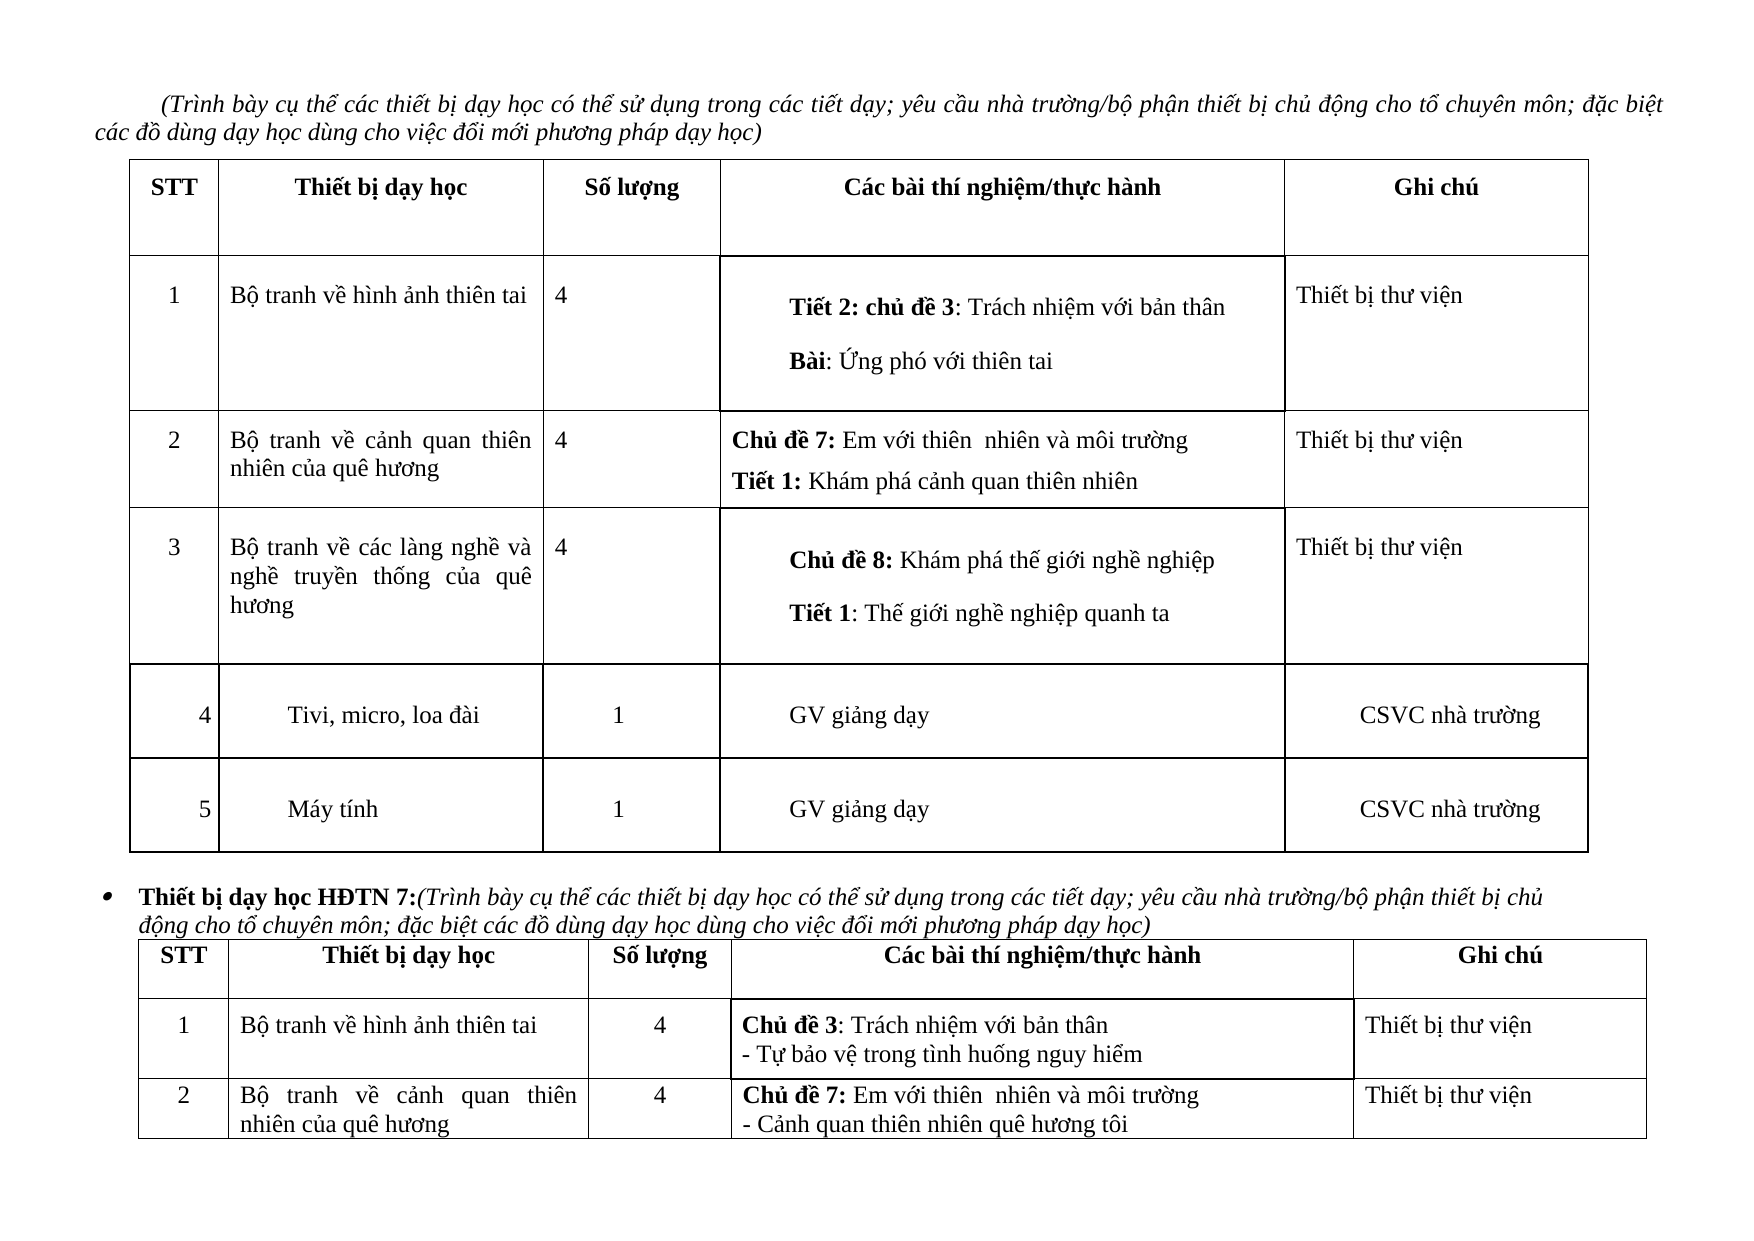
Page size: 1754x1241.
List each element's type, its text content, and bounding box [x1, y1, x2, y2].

table_header Số lượng [544, 160, 720, 255]
table_cell Chủ đề 7: Em với thiên nhiên và môi trường - Cảnh quan thiên nhiên quê hương tôi [732, 1080, 1353, 1138]
table_header Thiết bị dạy học [219, 160, 543, 255]
table_cell Thiết bị thư viện [1286, 256, 1588, 410]
text (Trình bày cụ thể các thiết bị dạy học có thể sử dụng trong các tiết dạy; yêu cầu nhà trường/bộ phận thiết bị chủ động cho tổ chuyên môn; đặc biệt các đồ dùng dạy học dùng cho việc đổi mới phương pháp dạy học) [94, 89, 1665, 146]
table_header Số lượng [589, 940, 731, 998]
table_cell Bộ tranh về hình ảnh thiên tai [229, 999, 588, 1078]
table_header Ghi chú [1285, 160, 1588, 255]
table_cell Bộ tranh về hình ảnh thiên tai [219, 256, 543, 410]
list Thiết bị dạy học HĐTN 7:(Trình bày cụ thể các thiết bị dạy học có thể sử dụng trong các tiết dạy; yêu cầu nhà trường/bộ phận thiết bị chủ động cho tổ chuyên môn; đặc biệt các đồ dùng dạy học dùng cho việc đổi mới phương pháp dạy học) [101, 882, 1546, 939]
table_cell 2 [130, 411, 218, 507]
table_cell Tiết 2: chủ đề 3: Trách nhiệm với bản thân Bài: Ứng phó với thiên tai [721, 257, 1284, 410]
table_cell 1 [139, 999, 228, 1078]
table_cell 4 [544, 256, 719, 410]
table_cell Chủ đề 7: Em với thiên nhiên và môi trường Tiết 1: Khám phá cảnh quan thiên nhiên [721, 412, 1284, 507]
table_cell CSVC nhà trường [1286, 665, 1587, 757]
table_cell GV giảng dạy [721, 759, 1284, 851]
table_cell Chủ đề 8: Khám phá thế giới nghề nghiệp Tiết 1: Thế giới nghề nghiệp quanh ta [721, 509, 1284, 663]
table_cell Máy tính [220, 759, 542, 851]
table_header Ghi chú [1354, 940, 1646, 998]
table_header Các bài thí nghiệm/thực hành [721, 160, 1284, 255]
table_cell 3 [130, 508, 218, 663]
table_cell Bộ tranh về các làng nghề và nghề truyền thống của quê hương [219, 508, 543, 663]
table_cell 4 [589, 1079, 731, 1138]
table_cell Bộ tranh về cảnh quan thiên nhiên của quê hương [229, 1079, 588, 1138]
table_header STT [139, 940, 228, 998]
table_cell 4 [589, 999, 730, 1078]
table_cell 1 [544, 665, 719, 757]
table_header Các bài thí nghiệm/thực hành [732, 940, 1353, 998]
table_cell Tivi, micro, loa đài [220, 665, 542, 757]
table_cell 2 [139, 1079, 228, 1138]
table_cell Thiết bị thư viện [1355, 999, 1646, 1078]
table_cell GV giảng dạy [721, 665, 1284, 757]
table_cell 1 [130, 256, 218, 410]
table_header STT [130, 160, 218, 255]
table_cell Thiết bị thư viện [1285, 411, 1588, 507]
table_cell Thiết bị thư viện [1354, 1079, 1646, 1138]
table_cell Bộ tranh về cảnh quan thiên nhiên của quê hương [219, 411, 543, 507]
table_cell 5 [131, 759, 218, 851]
table_header Thiết bị dạy học [229, 940, 588, 998]
table_cell 4 [544, 508, 719, 663]
table_cell Thiết bị thư viện [1286, 508, 1588, 663]
table_cell CSVC nhà trường [1286, 759, 1587, 851]
table_cell 4 [544, 411, 720, 507]
table_cell 1 [544, 759, 719, 851]
table_cell Chủ đề 3: Trách nhiệm với bản thân - Tự bảo vệ trong tình huống nguy hiểm [732, 1000, 1353, 1078]
table_cell 4 [131, 665, 218, 757]
